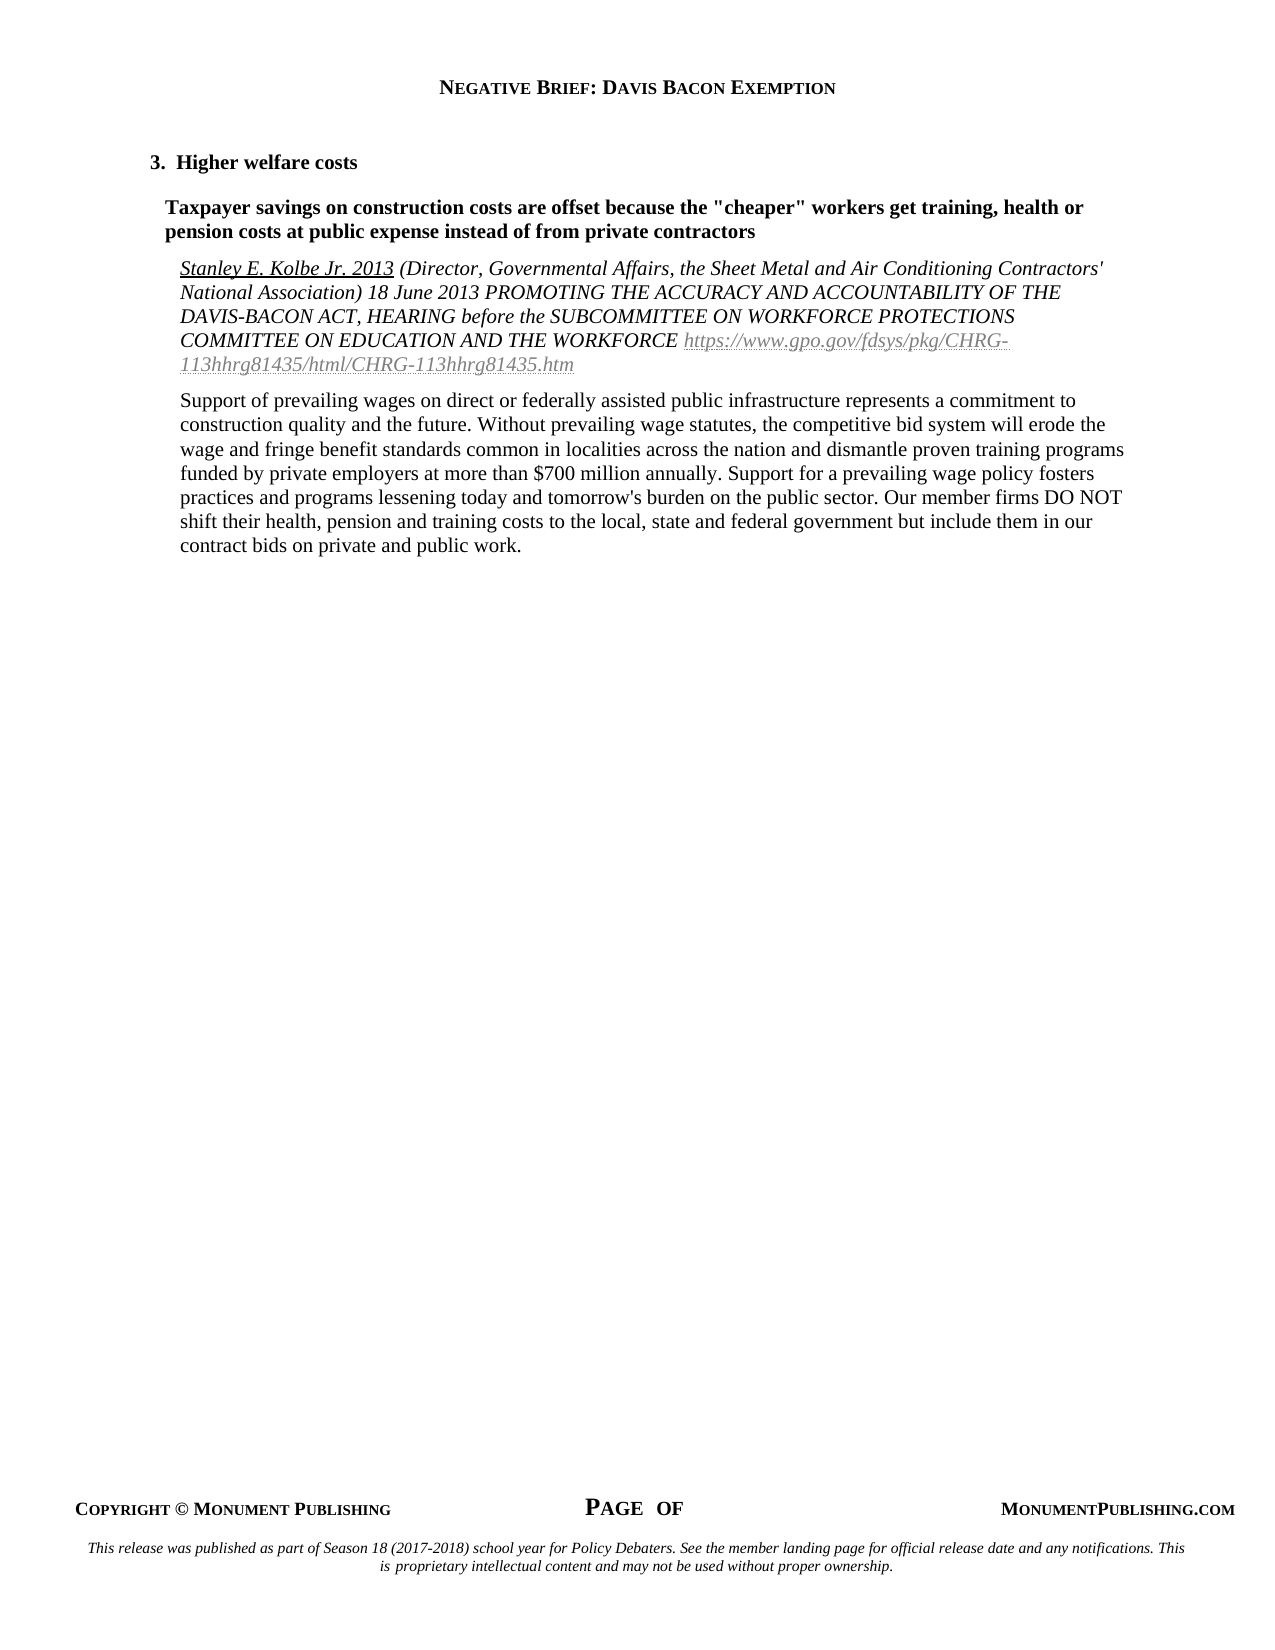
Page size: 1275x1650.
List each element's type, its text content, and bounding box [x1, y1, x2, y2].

text Support of prevailing wages on direct or federally assisted public infrastructure represents a commitment to construction quality and the future. Without prevailing wage statutes, the competitive bid system will erode the wage and fringe benefit standards common in localities across the nation and dismantle proven training programs funded by private employers at more than $700 million annually. Support for a prevailing wage policy fosters practices and programs lessening today and tomorrow's burden on the public sector. Our member firms DO NOT shift their health, pension and training costs to the local, state and federal government but include them in our contract bids on private and public work. [180, 388, 1125, 557]
text Stanley E. Kolbe Jr. 2013 (Director, Governmental Affairs, the Sheet Metal and Air Conditioning Contractors' National Association) 18 June 2013 PROMOTING THE ACCURACY AND ACCOUNTABILITY OF THE DAVIS-BACON ACT, HEARING before the SUBCOMMITTEE ON WORKFORCE PROTECTIONS COMMITTEE ON EDUCATION AND THE WORKFORCE https://www.gpo.gov/fdsys/pkg/CHRG-113hhrg81435/html/CHRG-113hhrg81435.htm [180, 256, 1125, 376]
text 3. Higher welfare costs [150, 150, 1125, 174]
text Taxpayer savings on construction costs are offset because the "cheaper" workers get training, health or pension costs at public expense instead of from private contractors [165, 195, 1125, 243]
